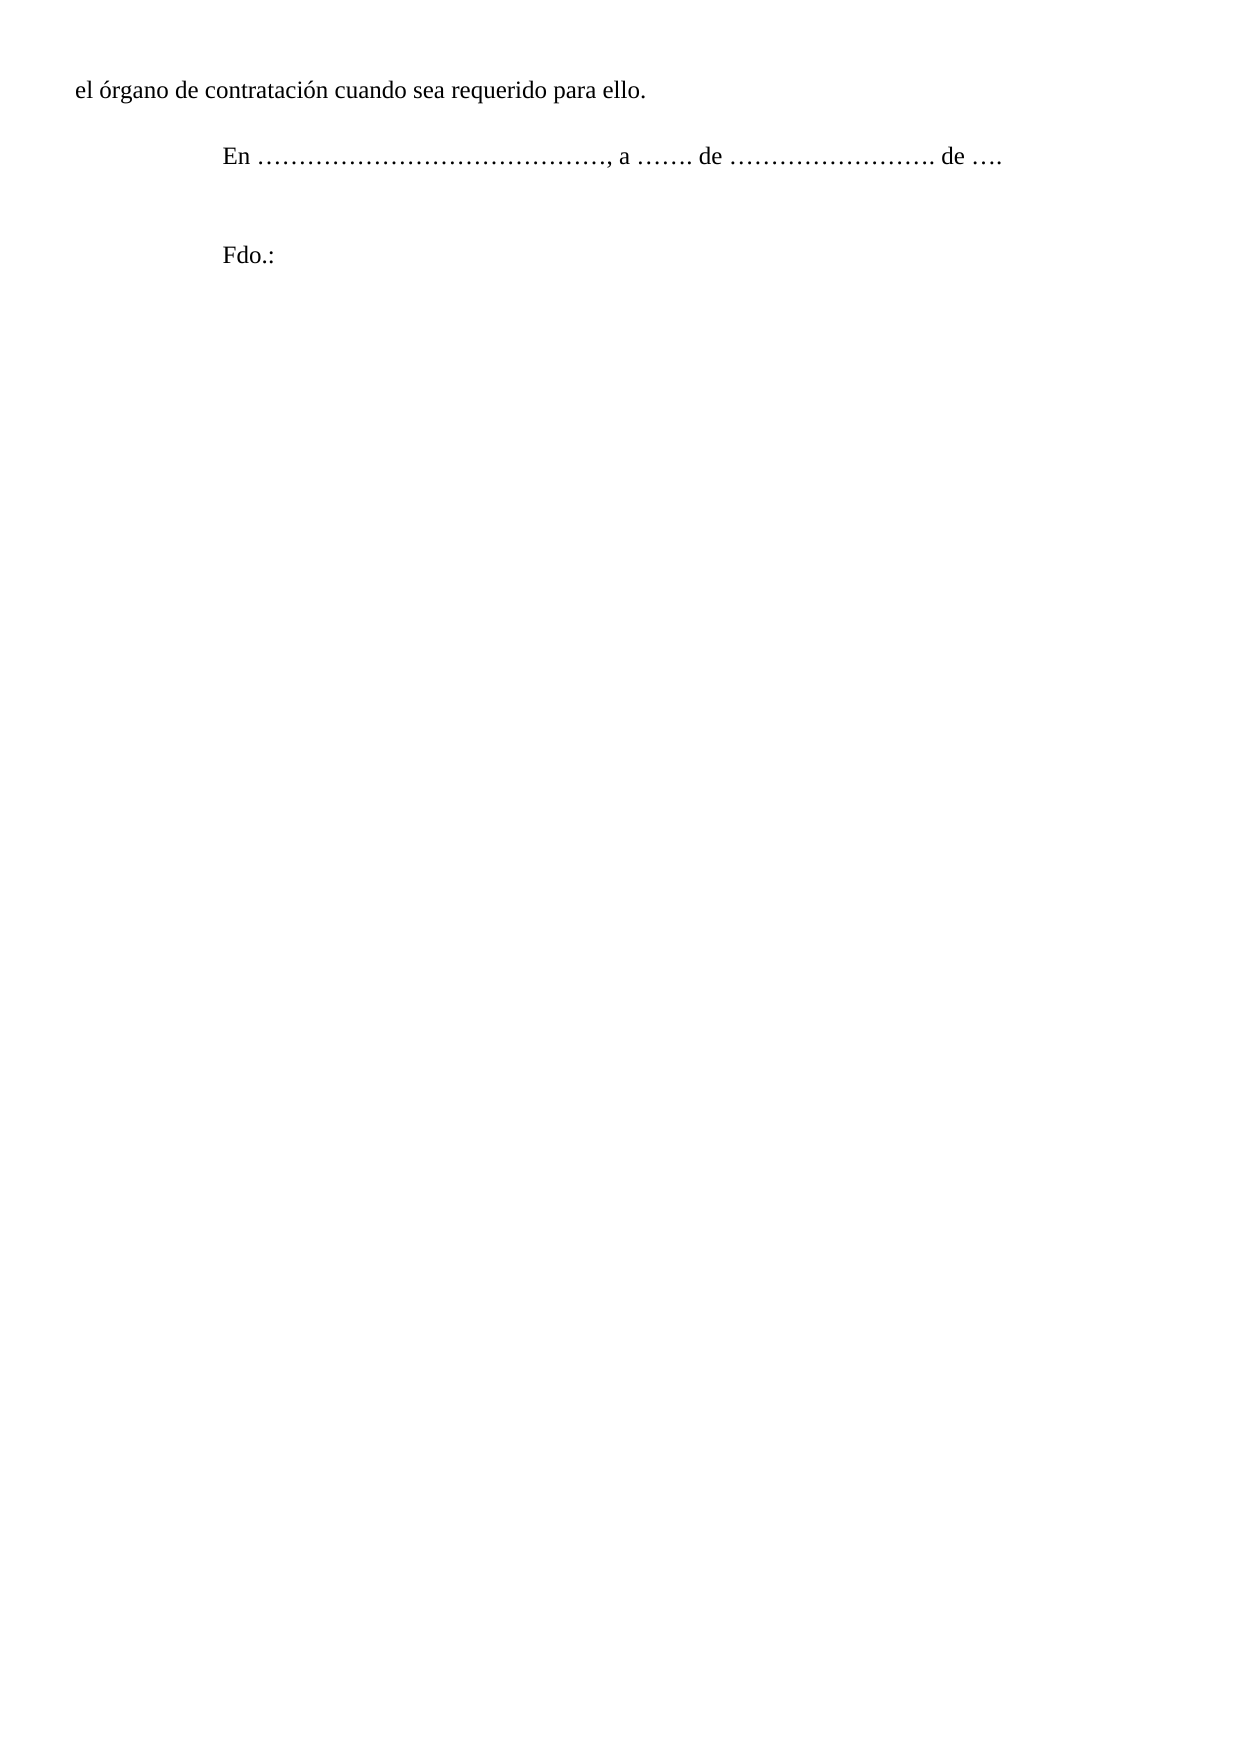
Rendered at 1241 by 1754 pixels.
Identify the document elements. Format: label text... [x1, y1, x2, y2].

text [75, 75, 1165, 104]
text En ……………………………………, a ……. de ……………………. de …. [222, 141, 1165, 170]
text Fdo.: [222, 240, 1165, 269]
